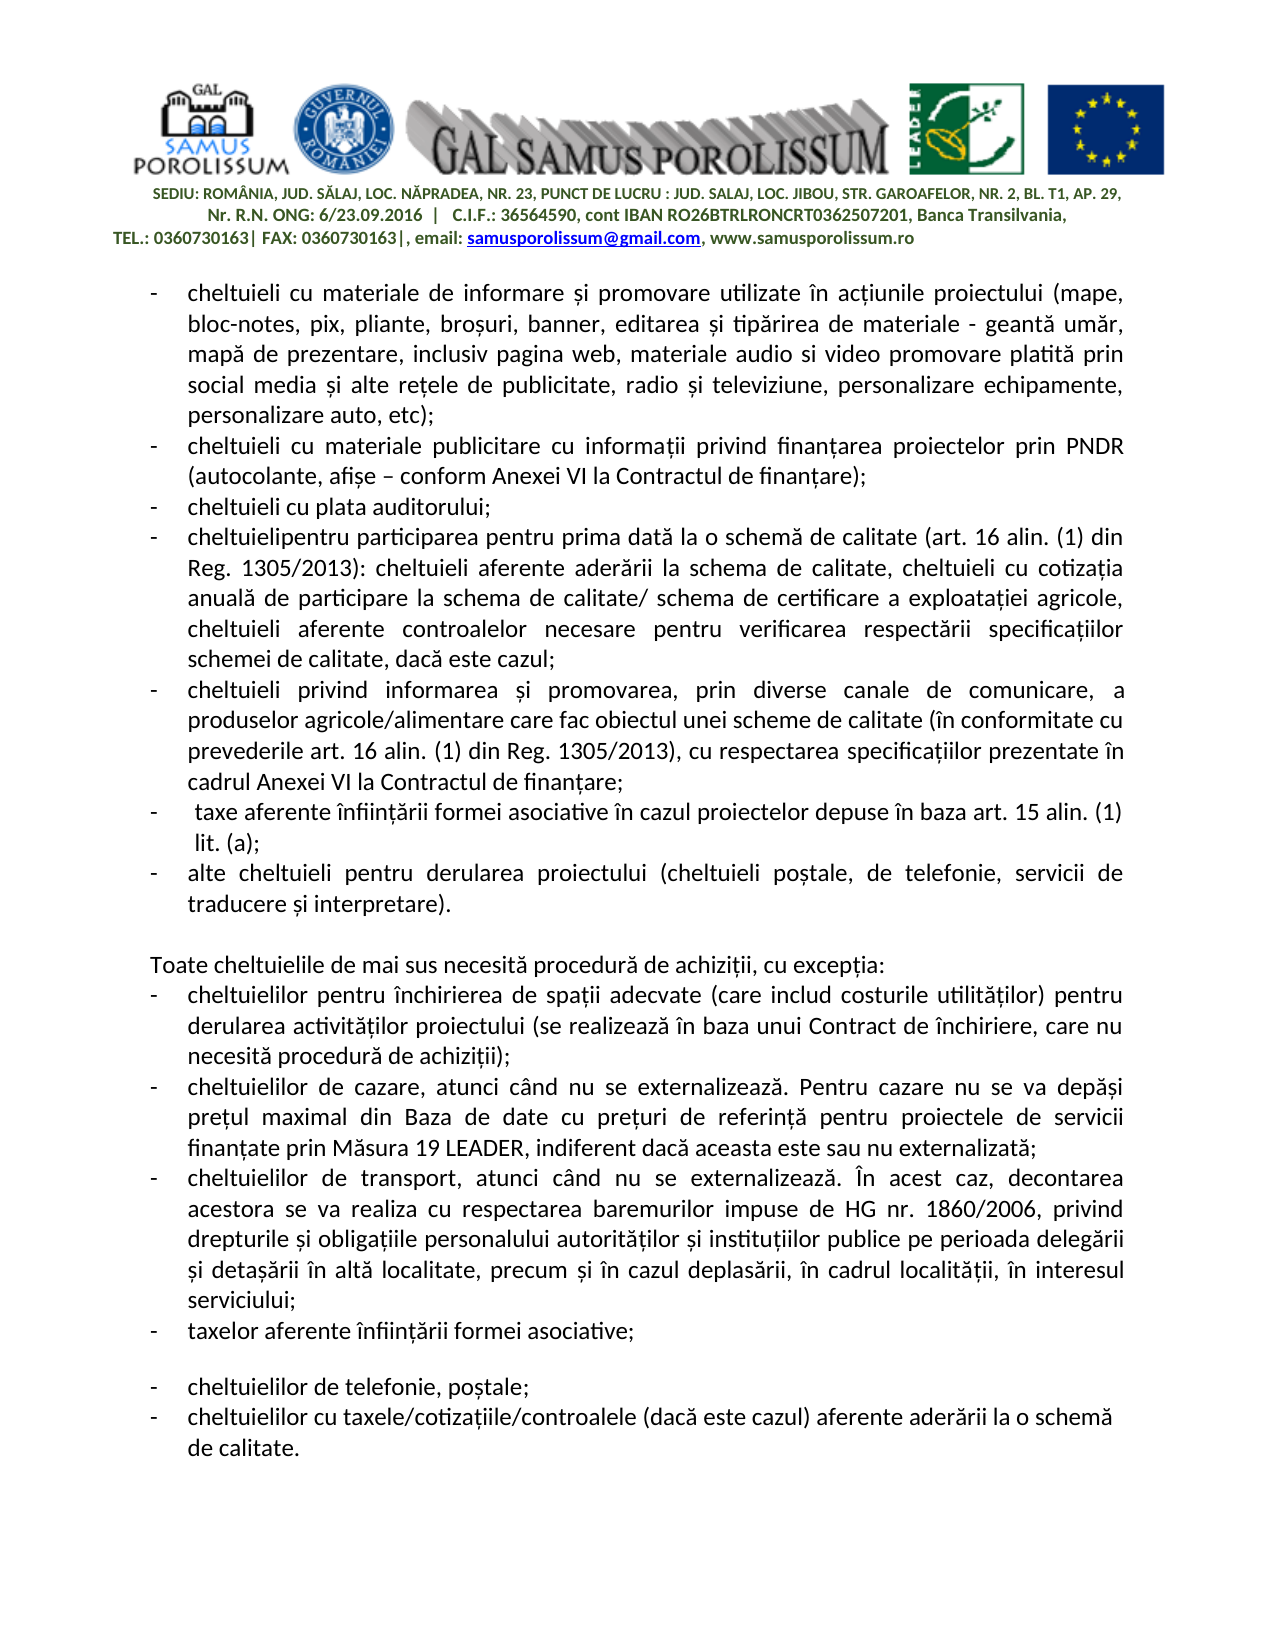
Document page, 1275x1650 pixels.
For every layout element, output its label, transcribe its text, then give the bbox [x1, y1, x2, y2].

list alte cheltuieli pentru derularea proiectului (cheltuieli poștale, de telefonie, servicii de traducere și interpretare). [150, 857, 1125, 918]
list taxe aferente înființării formei asociative în cazul proiectelor depuse în baza art. 15 alin. (1) lit. (a); [150, 796, 1125, 857]
list cheltuielilor cu taxele/cotizațiile/controalele (dacă este cazul) aferente aderării la o schemă de calitate. [150, 1401, 1125, 1462]
picture [112, 73, 1174, 184]
list cheltuielilor de telefonie, poștale; [150, 1371, 1125, 1401]
list cheltuieli cu materiale de informare și promovare utilizate în acțiunile proiectului (mape, bloc-notes, pix, pliante, broșuri, banner, editarea și tipărirea de materiale - geantă umăr, mapă de prezentare, inclusiv pagina web, materiale audio si video promovare platită prin social media și alte rețele de publicitate, radio și televiziune, personalizare echipamente, personalizare auto, etc); [150, 277, 1125, 430]
text Toate cheltuielile de mai sus necesită procedură de achiziții, cu excepția: [150, 949, 1125, 979]
list cheltuielilor pentru închirierea de spații adecvate (care includ costurile utilităților) pentru derularea activităților proiectului (se realizează în baza unui Contract de închiriere, care nu necesită procedură de achiziții); [150, 979, 1125, 1071]
list cheltuieli cu materiale publicitare cu informaţii privind finanţarea proiectelor prin PNDR (autocolante, afișe – conform Anexei VI la Contractul de finanțare); [150, 430, 1125, 491]
list cheltuieli cu plata auditorului; [150, 491, 1125, 521]
list taxelor aferente înființării formei asociative; [150, 1315, 1125, 1346]
list cheltuielilor de transport, atunci când nu se externalizează. În acest caz, decontarea acestora se va realiza cu respectarea baremurilor impuse de HG nr. 1860/2006, privind drepturile şi obligaţiile personalului autorităţilor şi instituţiilor publice pe perioada delegării şi detaşării în altă localitate, precum şi în cazul deplasării, în cadrul localităţii, în interesul serviciului; [150, 1162, 1125, 1315]
list cheltuieli privind informarea și promovarea, prin diverse canale de comunicare, a produselor agricole/alimentare care fac obiectul unei scheme de calitate (în conformitate cu prevederile art. 16 alin. (1) din Reg. 1305/2013), cu respectarea specificațiilor prezentate în cadrul Anexei VI la Contractul de finanțare; [150, 674, 1125, 796]
list cheltuielilor de cazare, atunci când nu se externalizează. Pentru cazare nu se va depăși prețul maximal din Baza de date cu prețuri de referință pentru proiectele de servicii finanțate prin Măsura 19 LEADER, indiferent dacă aceasta este sau nu externalizată; [150, 1071, 1125, 1162]
list cheltuielipentru participarea pentru prima dată la o schemă de calitate (art. 16 alin. (1) din Reg. 1305/2013): cheltuieli aferente aderării la schema de calitate, cheltuieli cu cotizația anuală de participare la schema de calitate/ schema de certificare a exploatației agricole, cheltuieli aferente controalelor necesare pentru verificarea respectării specificațiilor schemei de calitate, dacă este cazul; [150, 521, 1125, 674]
